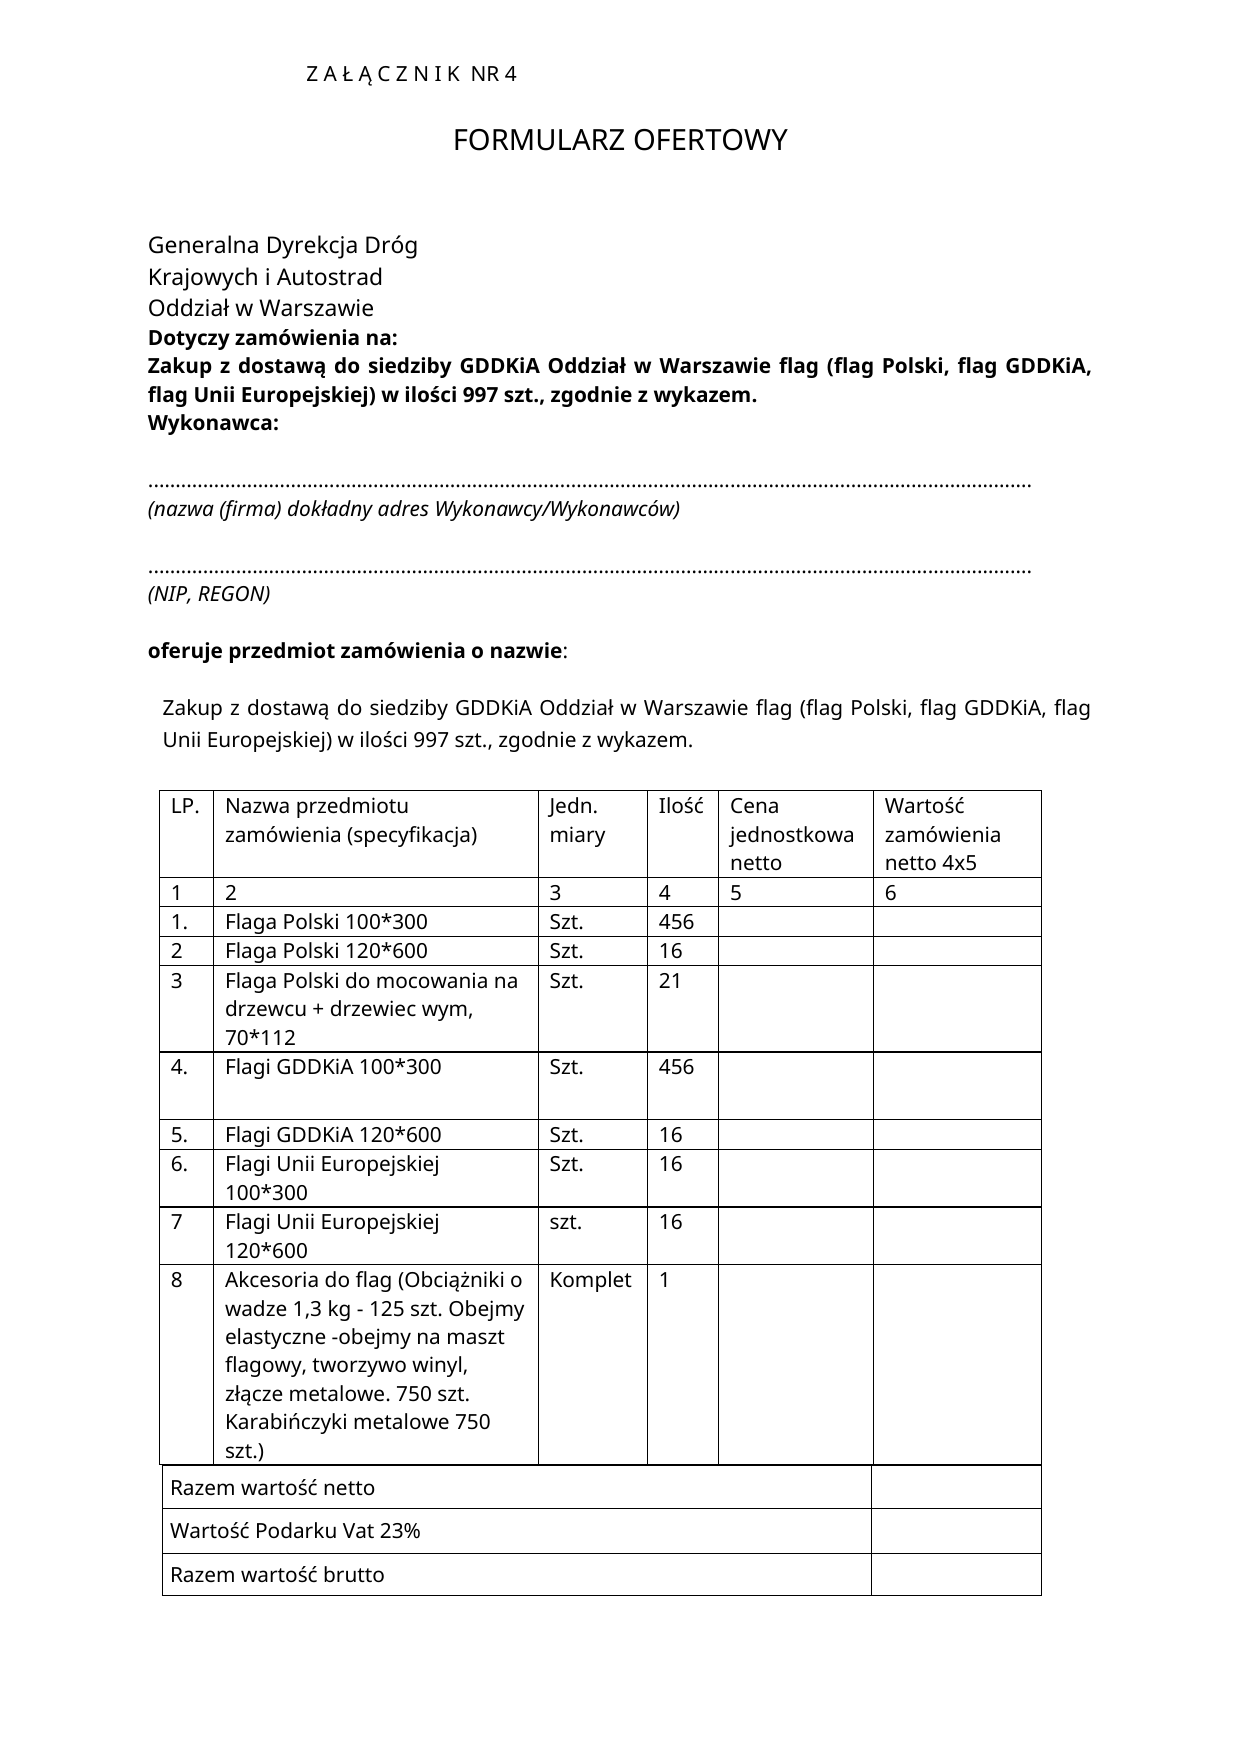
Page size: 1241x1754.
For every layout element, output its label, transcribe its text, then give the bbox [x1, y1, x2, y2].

table_cell 16 [648, 937, 718, 965]
text oferuje przedmiot zamówienia o nazwie: [148, 636, 1093, 664]
table_cell [874, 1053, 1041, 1119]
table_cell Flagi GDDKiA 100*300 [214, 1053, 538, 1119]
table_cell 7 [160, 1208, 213, 1264]
text Oddział w Warszawie [148, 292, 1093, 323]
table_cell 6 [874, 878, 1041, 906]
table_cell 4. [160, 1053, 213, 1119]
table_header [872, 1466, 1041, 1508]
text FORMULARZ OFERTOWY [148, 119, 1093, 158]
text (nazwa (firma) dokładny adres Wykonawcy/Wykonawców) [148, 494, 1093, 522]
table_cell Szt. [539, 937, 647, 965]
text Wykonawca: [148, 408, 1093, 437]
table_cell Flagi Unii Europejskiej 100*300 [214, 1150, 538, 1206]
table_cell [719, 907, 873, 936]
table_cell [874, 907, 1041, 936]
table_cell 5 [719, 878, 873, 906]
table_cell [874, 1265, 1041, 1464]
table_cell Szt. [539, 966, 647, 1051]
text .……………………………………………………………………………………………………………………………………………. [148, 465, 1093, 494]
table_cell 2 [160, 937, 213, 965]
table_cell 8 [160, 1265, 213, 1464]
table_cell 16 [648, 1208, 718, 1264]
table_cell 6. [160, 1150, 213, 1206]
table_cell 4 [648, 878, 718, 906]
text Z A Ł Ą C Z N I K NR 4 [148, 59, 1093, 88]
table_header Jedn. miary [539, 791, 647, 877]
table_cell 5. [160, 1120, 213, 1148]
table_cell 456 [648, 907, 718, 936]
table_cell [874, 1150, 1041, 1206]
table_cell [719, 1150, 873, 1206]
table_cell [719, 966, 873, 1051]
table_cell Szt. [539, 1120, 647, 1148]
table_cell Razem wartość brutto [163, 1554, 871, 1595]
text Zakup z dostawą do siedziby GDDKiA Oddział w Warszawie flag (flag Polski, flag GDDKiA, flag Unii Europejskiej) w ilości 997 szt., zgodnie z wykazem. [148, 352, 1093, 408]
table_cell 3 [160, 966, 213, 1051]
table_cell Szt. [539, 1150, 647, 1206]
table_cell 3 [539, 878, 647, 906]
table_cell Szt. [539, 907, 647, 936]
table_header Ilość [648, 791, 718, 877]
table_cell 1 [648, 1265, 718, 1464]
table_cell Flagi Unii Europejskiej 120*600 [214, 1208, 538, 1264]
table_cell 16 [648, 1120, 718, 1148]
table_cell [719, 1265, 873, 1464]
table_cell [874, 937, 1041, 965]
table_header Cena jednostkowa netto [719, 791, 873, 877]
table_cell 16 [648, 1150, 718, 1206]
table_cell Flaga Polski 120*600 [214, 937, 538, 965]
table_cell [872, 1509, 1041, 1553]
text Dotyczy zamówienia na: [148, 323, 1093, 352]
table_cell 1. [160, 907, 213, 936]
table_cell [872, 1554, 1041, 1595]
table_cell Flagi GDDKiA 120*600 [214, 1120, 538, 1148]
table_cell [719, 1120, 873, 1148]
text Zakup z dostawą do siedziby GDDKiA Oddział w Warszawie flag (flag Polski, flag GDDKiA, flag Unii Europejskiej) w ilości 997 szt., zgodnie z wykazem. [162, 693, 1093, 754]
table_cell [874, 1120, 1041, 1148]
text (NIP, REGON) [148, 579, 1093, 608]
table_header Wartość zamówienia netto 4x5 [874, 791, 1041, 877]
table_cell Akcesoria do flag (Obciążniki o wadze 1,3 kg - 125 szt. Obejmy elastyczne -obejmy na maszt flagowy, tworzywo winyl, złącze metalowe. 750 szt. Karabińczyki metalowe 750 szt.) [214, 1265, 538, 1464]
table_cell Wartość Podarku Vat 23% [163, 1509, 871, 1553]
table_cell Flaga Polski do mocowania na drzewcu + drzewiec wym, 70*112 [214, 966, 538, 1051]
table_header Nazwa przedmiotu zamówienia (specyfikacja) [214, 791, 538, 877]
table_cell [719, 1208, 873, 1264]
table_cell [719, 937, 873, 965]
table_cell [874, 966, 1041, 1051]
table_cell [719, 1053, 873, 1119]
table_cell Flaga Polski 100*300 [214, 907, 538, 936]
table_header Razem wartość netto [163, 1466, 871, 1508]
table_cell 1 [160, 878, 213, 906]
table_cell 21 [648, 966, 718, 1051]
text Krajowych i Autostrad [148, 261, 1093, 292]
table_cell 2 [214, 878, 538, 906]
table_header LP. [160, 791, 213, 877]
table_cell [874, 1208, 1041, 1264]
table_cell 456 [648, 1053, 718, 1119]
table_cell Komplet [539, 1265, 647, 1464]
text Generalna Dyrekcja Dróg [148, 229, 1093, 261]
table_cell szt. [539, 1208, 647, 1264]
text .……………………………………………………………………………………………………………………………………………. [148, 551, 1093, 579]
table_cell Szt. [539, 1053, 647, 1119]
